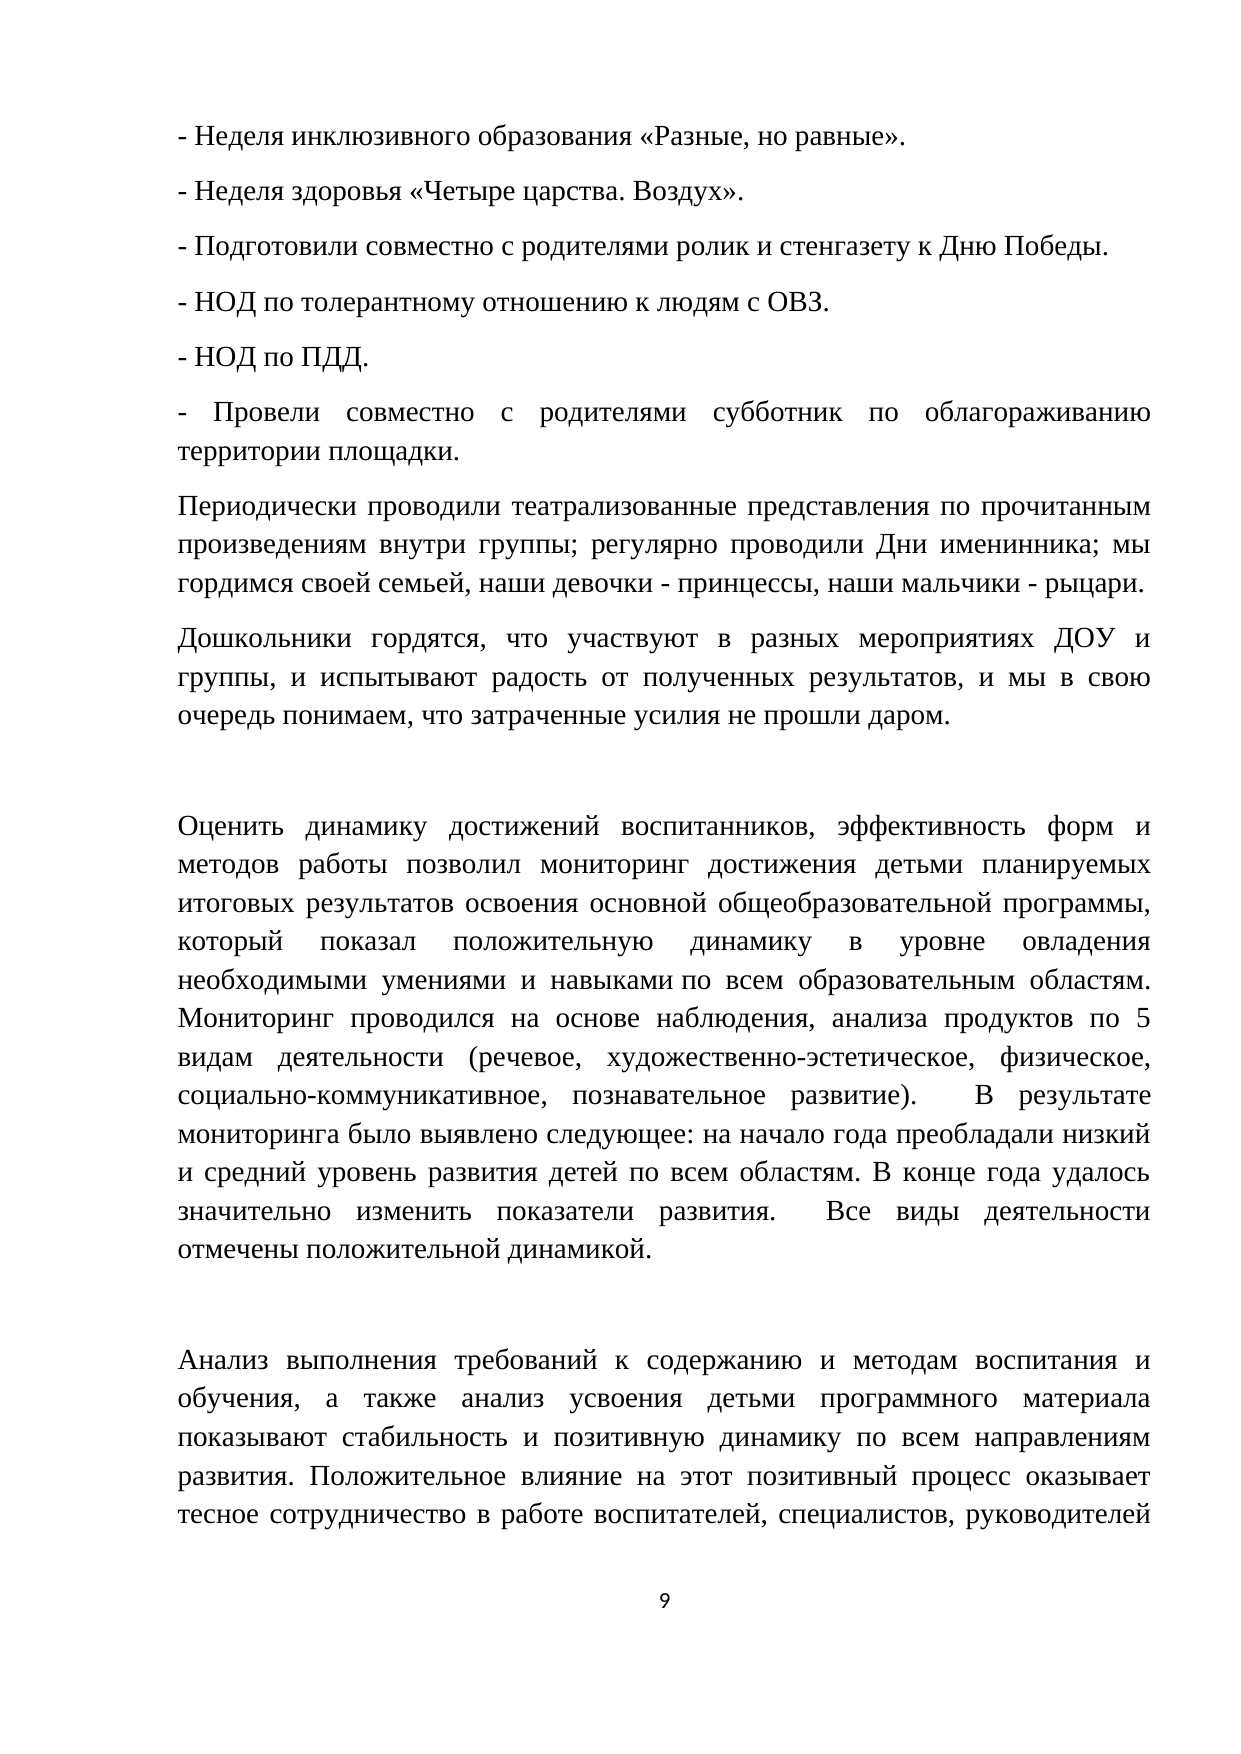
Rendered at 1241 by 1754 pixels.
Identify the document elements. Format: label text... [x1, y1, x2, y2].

text Оценить динамику достижений воспитанников, эффективность форм и методов работы позволил мониторинг достижения детьми планируемых итоговых результатов освоения основной общеобразовательной программы, который показал положительную динамику в уровне овладения необходимыми умениями и навыками по всем образовательным областям. Мониторинг проводился на основе наблюдения, анализа продуктов по 5 видам деятельности (речевое, художественно-эстетическое, физическое, социально-коммуникативное, познавательное развитие). В результате мониторинга было выявлено следующее: на начало года преобладали низкий и средний уровень развития детей по всем областям. В конце года удалось значительно изменить показатели развития. Все виды деятельности отмечены положительной динамикой. [177, 808, 1152, 1265]
text - Провели совместно с родителями субботник по облагораживанию территории площадки. [177, 394, 1152, 466]
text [177, 1342, 1152, 1530]
text Периодически проводили театрализованные представления по прочитанным произведениям внутри группы; регулярно проводили Дни именинника; мы гордимся своей семьей, наши девочки - принцессы, наши мальчики - рыцари. [177, 488, 1152, 598]
text - НОД по толерантному отношению к людям с ОВЗ. [177, 284, 1152, 317]
text - Неделя инклюзивного образования «Разные, но равные». [177, 118, 1152, 152]
text - Подготовили совместно с родителями ролик и стенгазету к Дню Победы. [177, 228, 1152, 262]
text Дошкольники гордятся, что участвуют в разных мероприятиях ДОУ и группы, и испытывают радость от полученных результатов, и мы в свою очередь понимаем, что затраченные усилия не прошли даром. [177, 620, 1152, 731]
text - НОД по ПДД. [177, 339, 1152, 372]
text - Неделя здоровья «Четыре царства. Воздух». [177, 173, 1152, 207]
